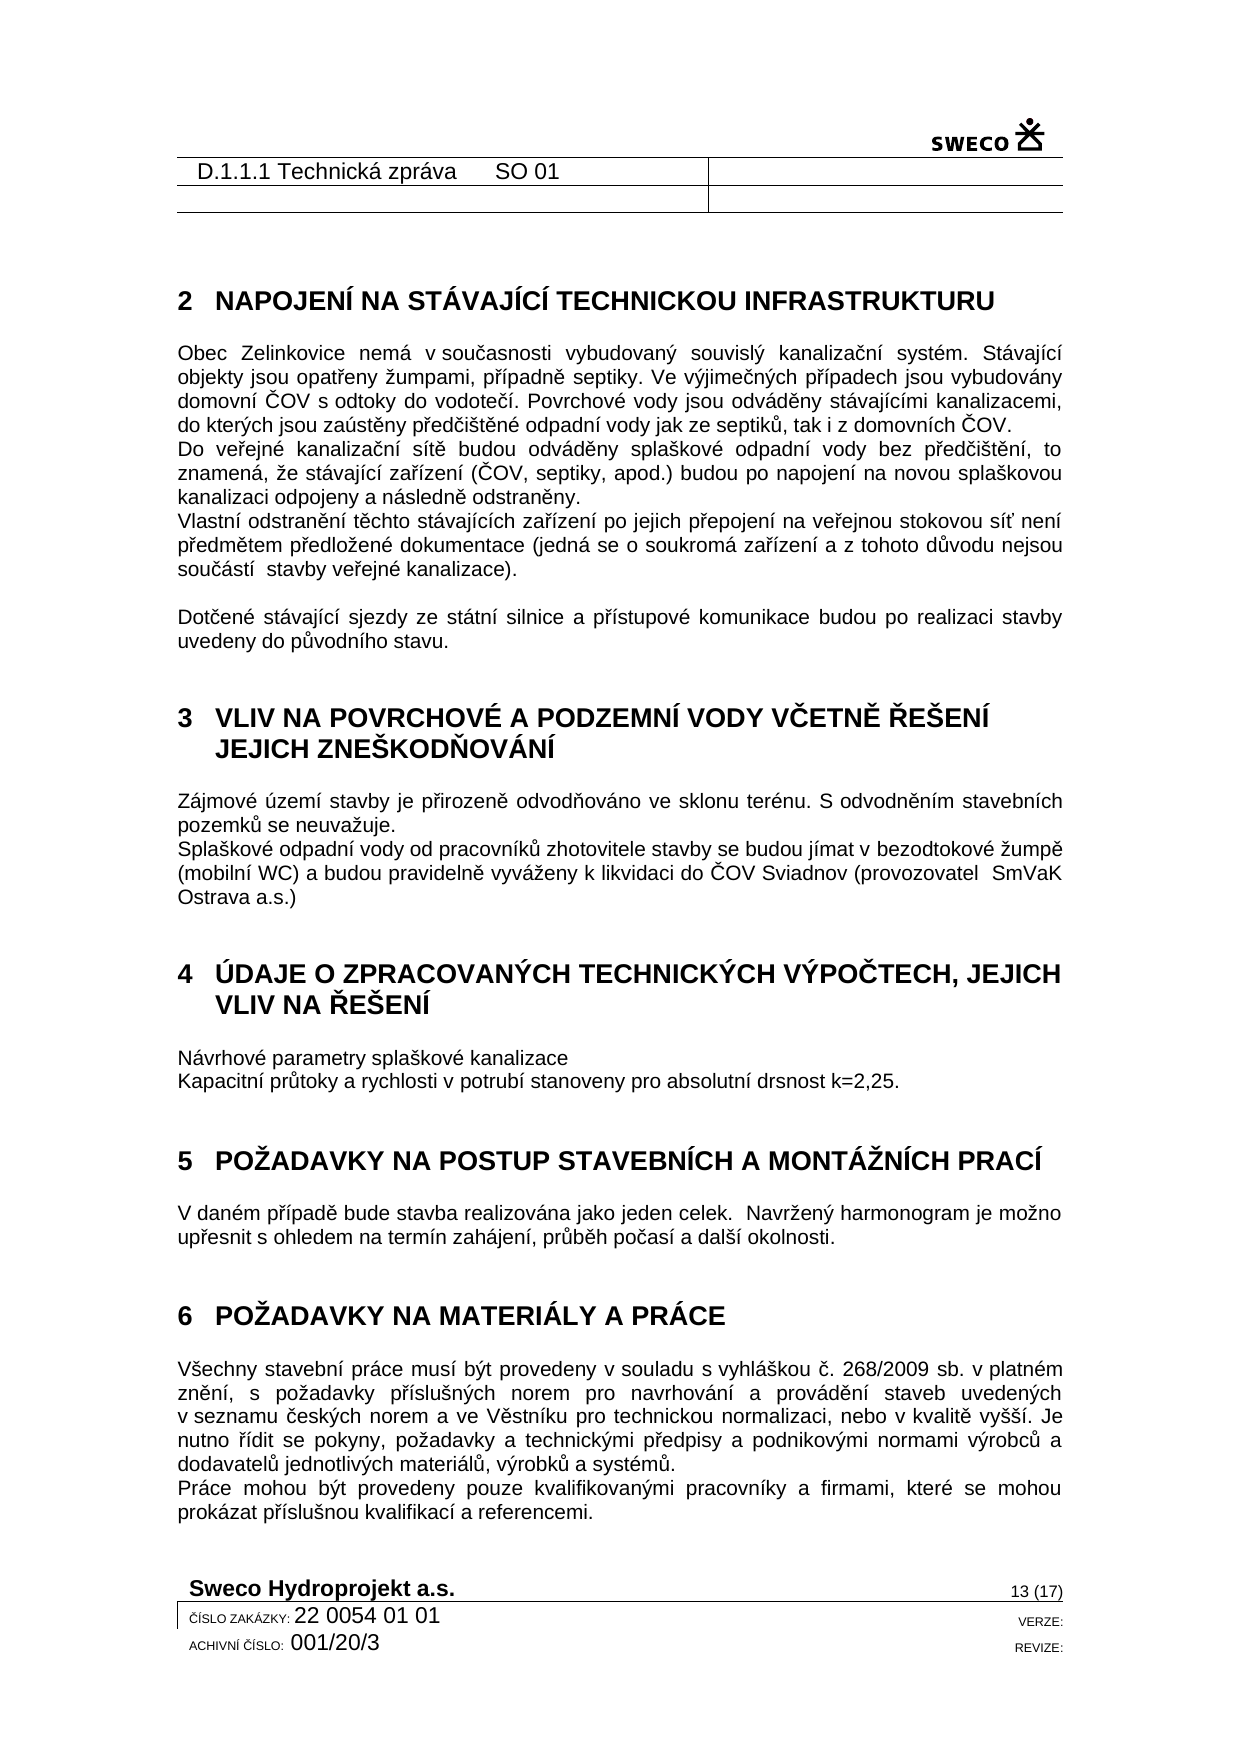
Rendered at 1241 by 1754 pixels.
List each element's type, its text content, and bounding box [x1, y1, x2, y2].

text Kapacitní průtoky a rychlosti v potrubí stanoveny pro absolutní drsnost k=2,25. [177, 1069, 1063, 1093]
subtitle Údaje o zpracovaných technických výpočtech, jejich vliv na řešení [177, 958, 1063, 1020]
subtitle Požadavky na materiály a práce [177, 1300, 1063, 1331]
text V daném případě bude stavba realizována jako jeden celek. Navržený harmonogram je možno upřesnit s ohledem na termín zahájení, průběh počasí a další okolnosti. [177, 1201, 1063, 1249]
text Do veřejné kanalizační sítě budou odváděny splaškové odpadní vody bez předčištění, to znamená, že stávající zařízení (ČOV, septiky, apod.) budou po napojení na novou splaškovou kanalizaci odpojeny a následně odstraněny. [177, 437, 1063, 509]
text Splaškové odpadní vody od pracovníků zhotovitele stavby se budou jímat v bezodtokové žumpě (mobilní WC) a budou pravidelně vyváženy k likvidaci do ČOV Sviadnov (provozovatel SmVaK Ostrava a.s.) [177, 837, 1063, 909]
text Všechny stavební práce musí být provedeny v souladu s vyhláškou č. 268/2009 sb. v platném znění, s požadavky příslušných norem pro navrhování a provádění staveb uvedených v seznamu českých norem a ve Věstníku pro technickou normalizaci, nebo v kvalitě vyšší. Je nutno řídit se pokyny, požadavky a technickými předpisy a podnikovými normami výrobců a dodavatelů jednotlivých materiálů, výrobků a systémů. [177, 1356, 1063, 1476]
subtitle Vliv na povrchové a podzemní vody včetně řešení jejich zneškodňování [177, 702, 1063, 764]
subtitle Požadavky na postup stavebních a montážních prací [177, 1145, 1063, 1176]
text Dotčené stávající sjezdy ze státní silnice a přístupové komunikace budou po realizaci stavby uvedeny do původního stavu. [177, 605, 1063, 653]
text Vlastní odstranění těchto stávajících zařízení po jejich přepojení na veřejnou stokovou síť není předmětem předložené dokumentace (jedná se o soukromá zařízení a z tohoto důvodu nejsou součástí stavby veřejné kanalizace). [177, 509, 1063, 581]
text Zájmové území stavby je přirozeně odvodňováno ve sklonu terénu. S odvodněním stavebních pozemků se neuvažuje. [177, 789, 1063, 837]
text Návrhové parametry splaškové kanalizace [177, 1045, 1063, 1069]
subtitle Napojení na stávající technickou infrastrukturu [177, 285, 1063, 316]
text Obec Zelinkovice nemá v současnosti vybudovaný souvislý kanalizační systém. Stávající objekty jsou opatřeny žumpami, případně septiky. Ve výjimečných případech jsou vybudovány domovní ČOV s odtoky do vodotečí. Povrchové vody jsou odváděny stávajícími kanalizacemi, do kterých jsou zaústěny předčištěné odpadní vody jak ze septiků, tak i z domovních ČOV. [177, 341, 1063, 437]
text Práce mohou být provedeny pouze kvalifikovanými pracovníky a firmami, které se mohou prokázat příslušnou kvalifikací a referencemi. [177, 1476, 1063, 1524]
